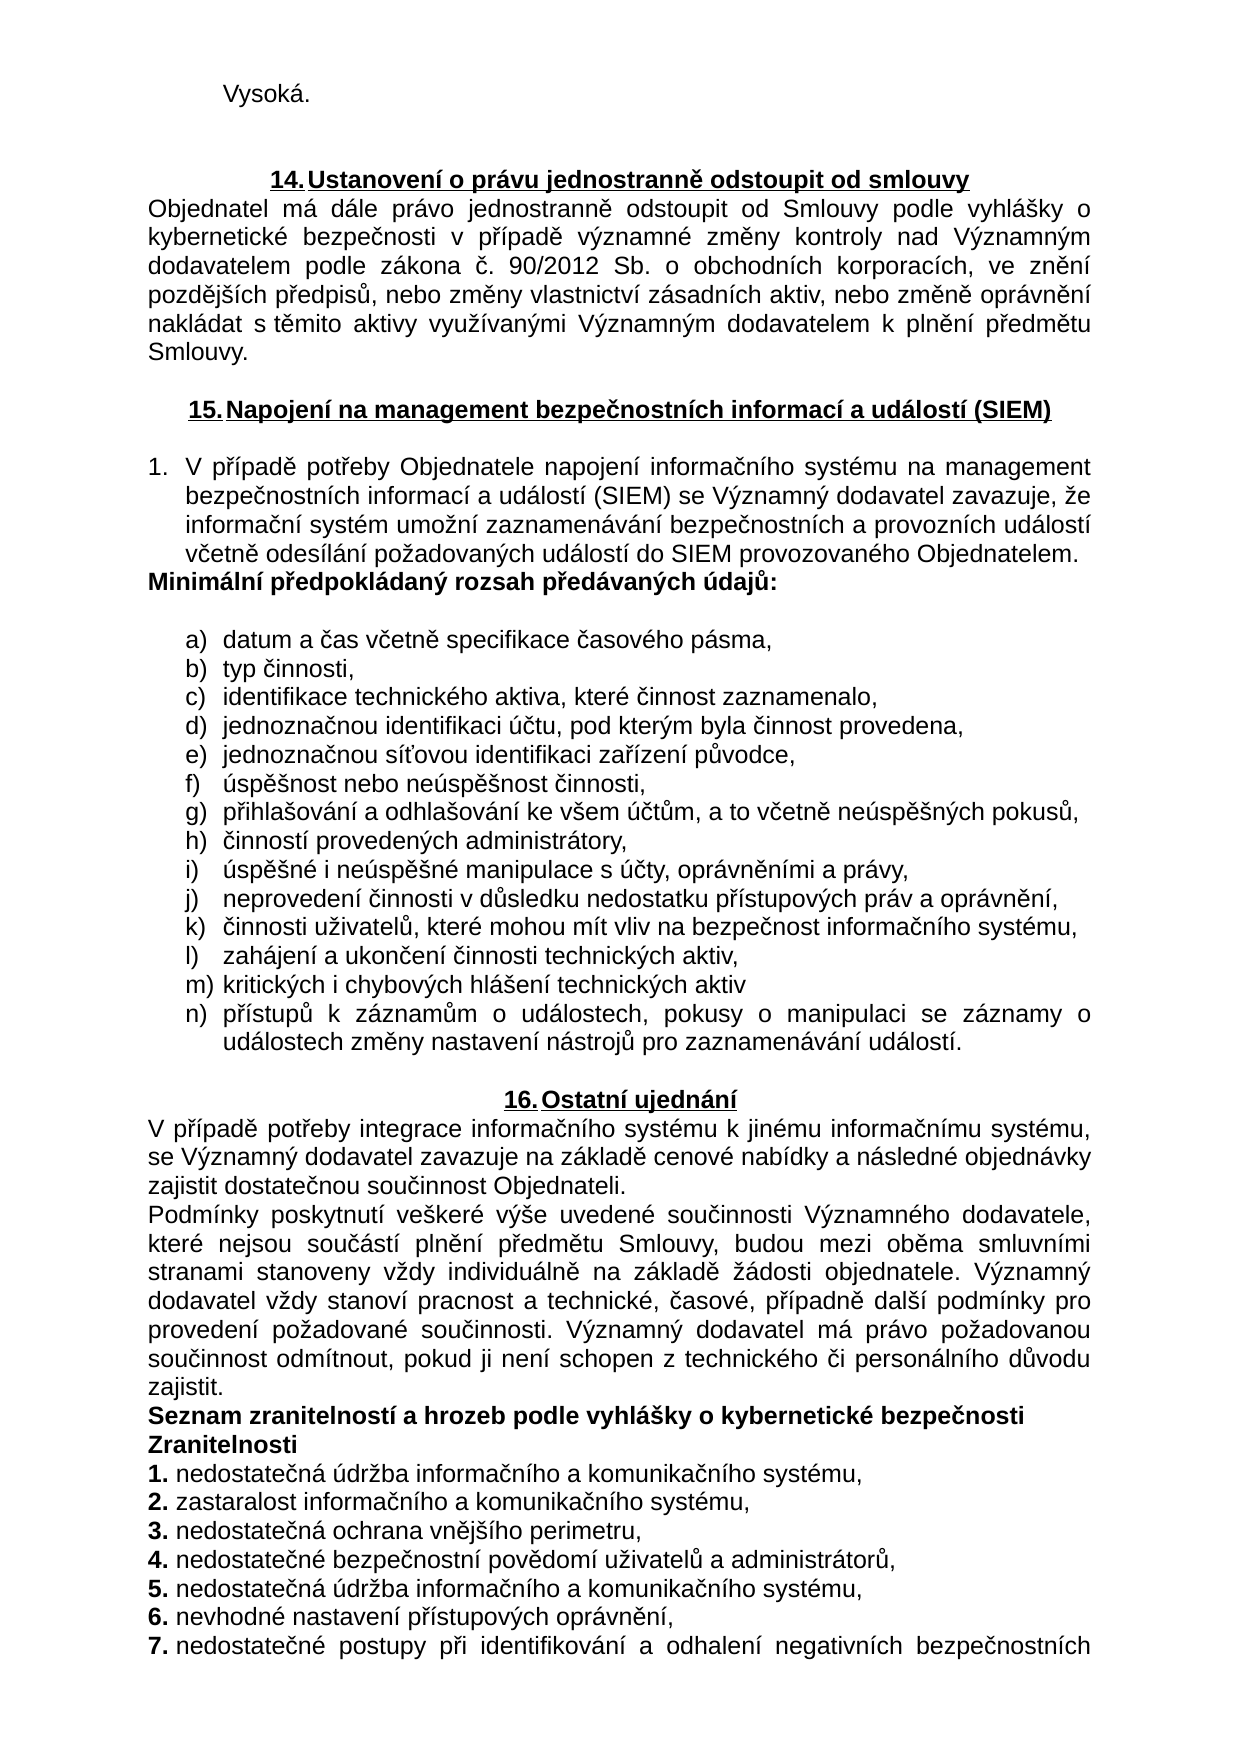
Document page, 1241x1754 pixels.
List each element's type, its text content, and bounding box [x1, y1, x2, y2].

list identifikace technického aktiva, které činnost zaznamenalo, [185, 682, 1092, 711]
text 6. nevhodné nastavení přístupových oprávnění, [148, 1602, 1092, 1631]
list Napojení na management bezpečnostních informací a událostí (SIEM) [148, 395, 1092, 424]
text 1. nedostatečná údržba informačního a komunikačního systému, [148, 1459, 1092, 1487]
list neprovedení činnosti v důsledku nedostatku přístupových práv a oprávnění, [185, 884, 1092, 912]
text Podmínky poskytnutí veškeré výše uvedené součinnosti Významného dodavatele, které nejsou součástí plnění předmětu Smlouvy, budou mezi oběma smluvními stranami stanoveny vždy individuálně na základě žádosti objednatele. Významný dodavatel vždy stanoví pracnost a technické, časové, případně další podmínky pro provedení požadované součinnosti. Významný dodavatel má právo požadovanou součinnost odmítnout, pokud ji není schopen z technického či personálního důvodu zajistit. [148, 1200, 1092, 1401]
text Minimální předpokládaný rozsah předávaných údajů: [148, 567, 1092, 596]
list přihlašování a odhlašování ke všem účtům, a to včetně neúspěšných pokusů, [185, 797, 1092, 826]
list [185, 79, 1092, 107]
list činností provedených administrátory, [185, 826, 1092, 855]
text 2. zastaralost informačního a komunikačního systému, [148, 1487, 1092, 1516]
list přístupů k záznamům o událostech, pokusy o manipulaci se záznamy o událostech změny nastavení nástrojů pro zaznamenávání událostí. [185, 999, 1092, 1056]
list Ustanovení o právu jednostranně odstoupit od smlouvy [148, 165, 1092, 194]
text 5. nedostatečná údržba informačního a komunikačního systému, [148, 1574, 1092, 1602]
text Zranitelnosti [148, 1430, 1092, 1459]
text 3. nedostatečná ochrana vnějšího perimetru, [148, 1516, 1092, 1545]
list V případě potřeby Objednatele napojení informačního systému na management bezpečnostních informací a událostí (SIEM) se Významný dodavatel zavazuje, že informační systém umožní zaznamenávání bezpečnostních a provozních událostí včetně odesílání požadovaných událostí do SIEM provozovaného Objednatelem. [148, 452, 1092, 567]
list Ostatní ujednání [148, 1085, 1092, 1114]
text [148, 1631, 1092, 1660]
list úspěšnost nebo neúspěšnost činnosti, [185, 769, 1092, 797]
list datum a čas včetně specifikace časového pásma, [185, 625, 1092, 654]
list typ činnosti, [185, 654, 1092, 682]
list úspěšné i neúspěšné manipulace s účty, oprávněními a právy, [185, 855, 1092, 884]
list jednoznačnou identifikaci účtu, pod kterým byla činnost provedena, [185, 711, 1092, 740]
text V případě potřeby integrace informačního systému k jinému informačnímu systému, se Významný dodavatel zavazuje na základě cenové nabídky a následné objednávky zajistit dostatečnou součinnost Objednateli. [148, 1114, 1092, 1200]
list činnosti uživatelů, které mohou mít vliv na bezpečnost informačního systému, [185, 912, 1092, 941]
list zahájení a ukončení činnosti technických aktiv, [185, 941, 1092, 970]
list kritických i chybových hlášení technických aktiv [185, 970, 1092, 999]
text 4. nedostatečné bezpečnostní povědomí uživatelů a administrátorů, [148, 1545, 1092, 1574]
text Objednatel má dále právo jednostranně odstoupit od Smlouvy podle vyhlášky o kybernetické bezpečnosti v případě významné změny kontroly nad Významným dodavatelem podle zákona č. 90/2012 Sb. o obchodních korporacích, ve znění pozdějších předpisů, nebo změny vlastnictví zásadních aktiv, nebo změně oprávnění nakládat s těmito aktivy využívanými Významným dodavatelem k plnění předmětu Smlouvy. [148, 194, 1092, 366]
text Seznam zranitelností a hrozeb podle vyhlášky o kybernetické bezpečnosti [148, 1401, 1092, 1430]
list jednoznačnou síťovou identifikaci zařízení původce, [185, 740, 1092, 769]
